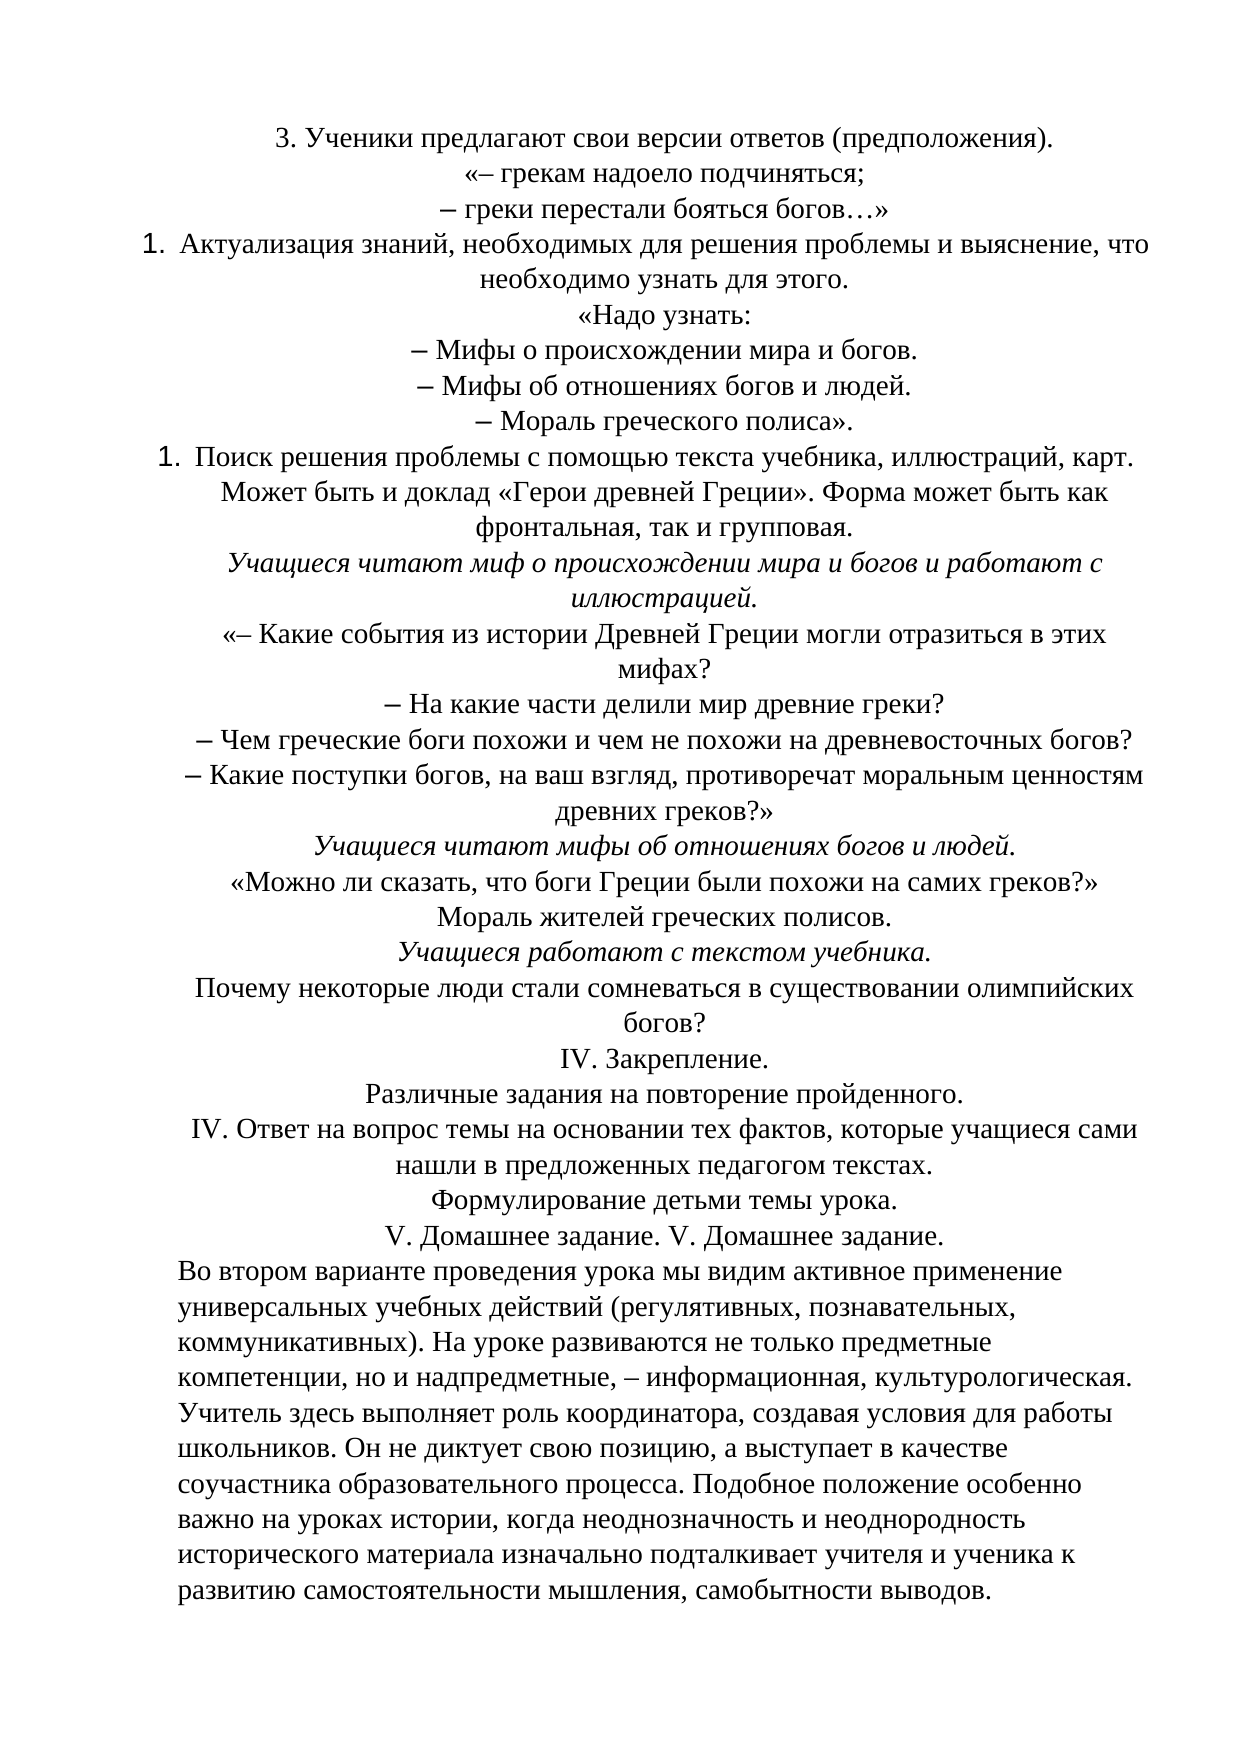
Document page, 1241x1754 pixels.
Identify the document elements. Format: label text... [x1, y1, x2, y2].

text – Какие поступки богов, на ваш взгляд, противоречат моральным ценностям древних греков?» [177, 756, 1152, 826]
text «– Какие события из истории Древней Греции могли отразиться в этих мифах? [177, 614, 1152, 685]
text Учащиеся читают мифы об отношениях богов и людей. [177, 826, 1152, 862]
text Учащиеся работают с текстом учебника. [177, 933, 1152, 968]
text V. Домашнее задание. V. Домашнее задание. [177, 1216, 1152, 1251]
text – На какие части делили мир древние греки? [177, 685, 1152, 720]
text 3. Ученики предлагают свои версии ответов (предположения). [177, 118, 1152, 153]
text – Чем греческие боги похожи и чем не похожи на древневосточных богов? [177, 720, 1152, 756]
text – греки перестали бояться богов…» [177, 189, 1152, 224]
text – Мифы об отношениях богов и людей. [177, 366, 1152, 401]
text Во втором варианте проведения урока мы видим активное применение универсальных учебных действий (регулятивных, познавательных, коммуникативных). На уроке развиваются не только предметные компетенции, но и надпредметные, – информационная, культурологическая. Учитель здесь выполняет роль координатора, создавая условия для работы школьников. Он не диктует свою позицию, а выступает в качестве соучастника образовательного процесса. Подобное положение особенно важно на уроках истории, когда неоднозначность и неоднородность исторического материала изначально подталкивает учителя и ученика к развитию самостоятельности мышления, самобытности выводов. [177, 1251, 1152, 1606]
text Формулирование детьми темы урока. [177, 1181, 1152, 1216]
text ΙV. Ответ на вопрос темы на основании тех фактов, которые учащиеся сами нашли в предложенных педагогом текстах. [177, 1110, 1152, 1181]
text – Мораль греческого полиса». [177, 401, 1152, 437]
text «Можно ли сказать, что боги Греции были похожи на самих греков?» [177, 862, 1152, 897]
text «– грекам надоело подчиняться; [177, 153, 1152, 189]
text Учащиеся читают миф о происхождении мира и богов и работают с иллюстрацией. [177, 543, 1152, 614]
text Различные задания на повторение пройденного. [177, 1074, 1152, 1110]
list Актуализация знаний, необходимых для решения проблемы и выяснение, что необходимо узнать для этого. [140, 224, 1152, 295]
text – Мифы о происхождении мира и богов. [177, 331, 1152, 366]
list Поиск решения проблемы с помощью текста учебника, иллюстраций, карт. Может быть и доклад «Герои древней Греции». Форма может быть как фронтальная, так и групповая. [140, 437, 1152, 543]
text «Надо узнать: [177, 295, 1152, 331]
text ΙV. Закрепление. [177, 1039, 1152, 1074]
text Мораль жителей греческих полисов. [177, 897, 1152, 933]
text Почему некоторые люди стали сомневаться в существовании олимпийских богов? [177, 968, 1152, 1039]
